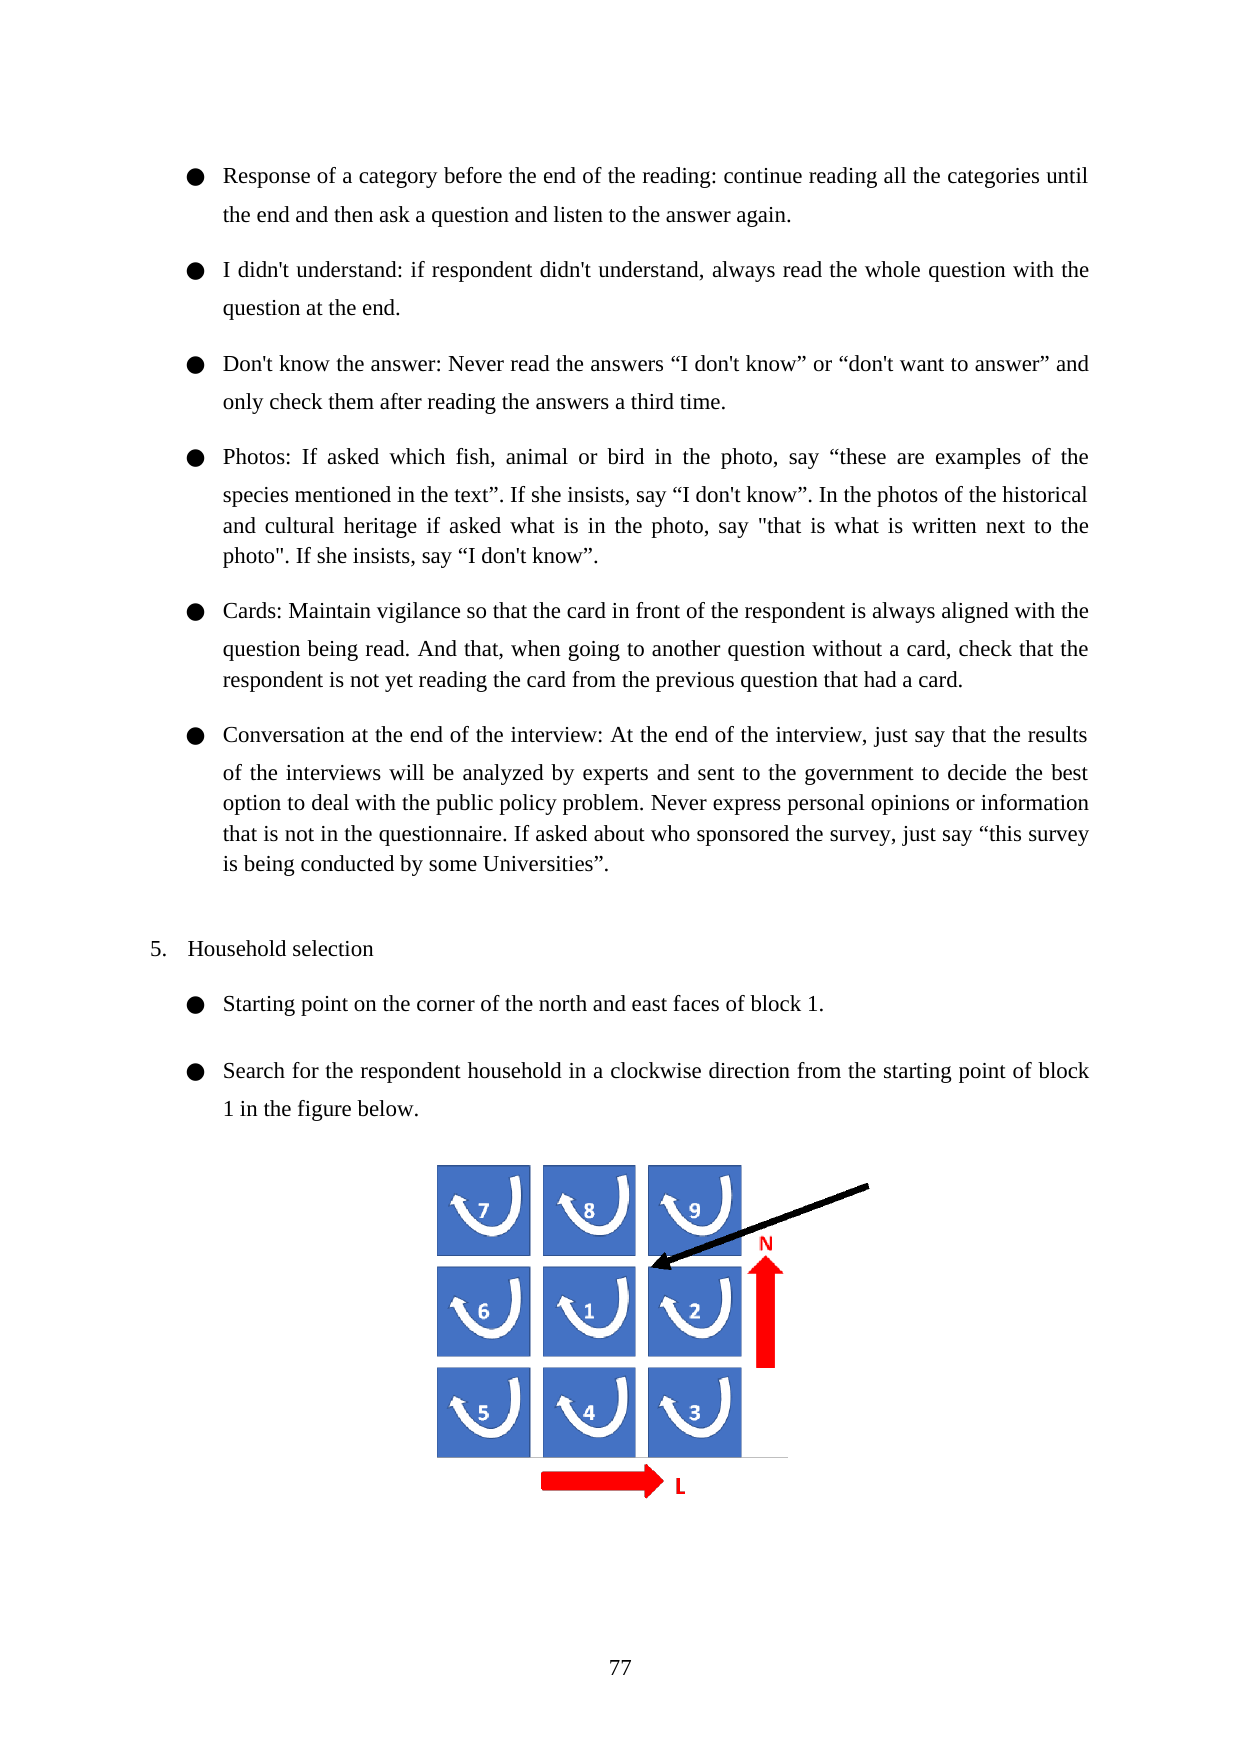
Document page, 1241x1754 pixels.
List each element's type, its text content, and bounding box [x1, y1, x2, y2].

list Search for the respondent household in a clockwise direction from the starting point of block 1 in the figure below. [185, 1044, 1090, 1122]
list Conversation at the end of the interview: At the end of the interview, just say that the results of the interviews will be analyzed by experts and sent to the government to decide the best option to deal with the public policy problem. Never express personal opinions or information that is not in the questionnaire. If asked about who sponsored the survey, just say “this survey is being conducted by some Universities”. [185, 708, 1090, 876]
list Cards: Maintain vigilance so that the card in front of the respondent is always aligned with the question being read. And that, when going to another question without a card, check that the respondent is not yet reading the card from the previous question that had a card. [185, 584, 1090, 692]
list Response of a category before the end of the reading: continue reading all the categories until the end and then ask a question and listen to the answer again. [185, 150, 1090, 227]
list Photos: If asked which fish, animal or bird in the photo, say “these are examples of the species mentioned in the text”. If she insists, say “I don't know”. In the photos of the historical and cultural heritage if asked what is in the photo, say "that is what is written next to the photo". If she insists, say “I don't know”. [185, 431, 1090, 568]
list Don't know the answer: Never read the answers “I don't know” or “don't want to answer” and only check them after reading the answers a third time. [185, 337, 1090, 414]
list Starting point on the corner of the north and east faces of block 1. [185, 978, 1090, 1025]
list Household selection [150, 935, 1090, 962]
list I didn't understand: if respondent didn't understand, always read the whole question with the question at the end. [185, 243, 1090, 321]
picture [150, 1137, 1037, 1502]
